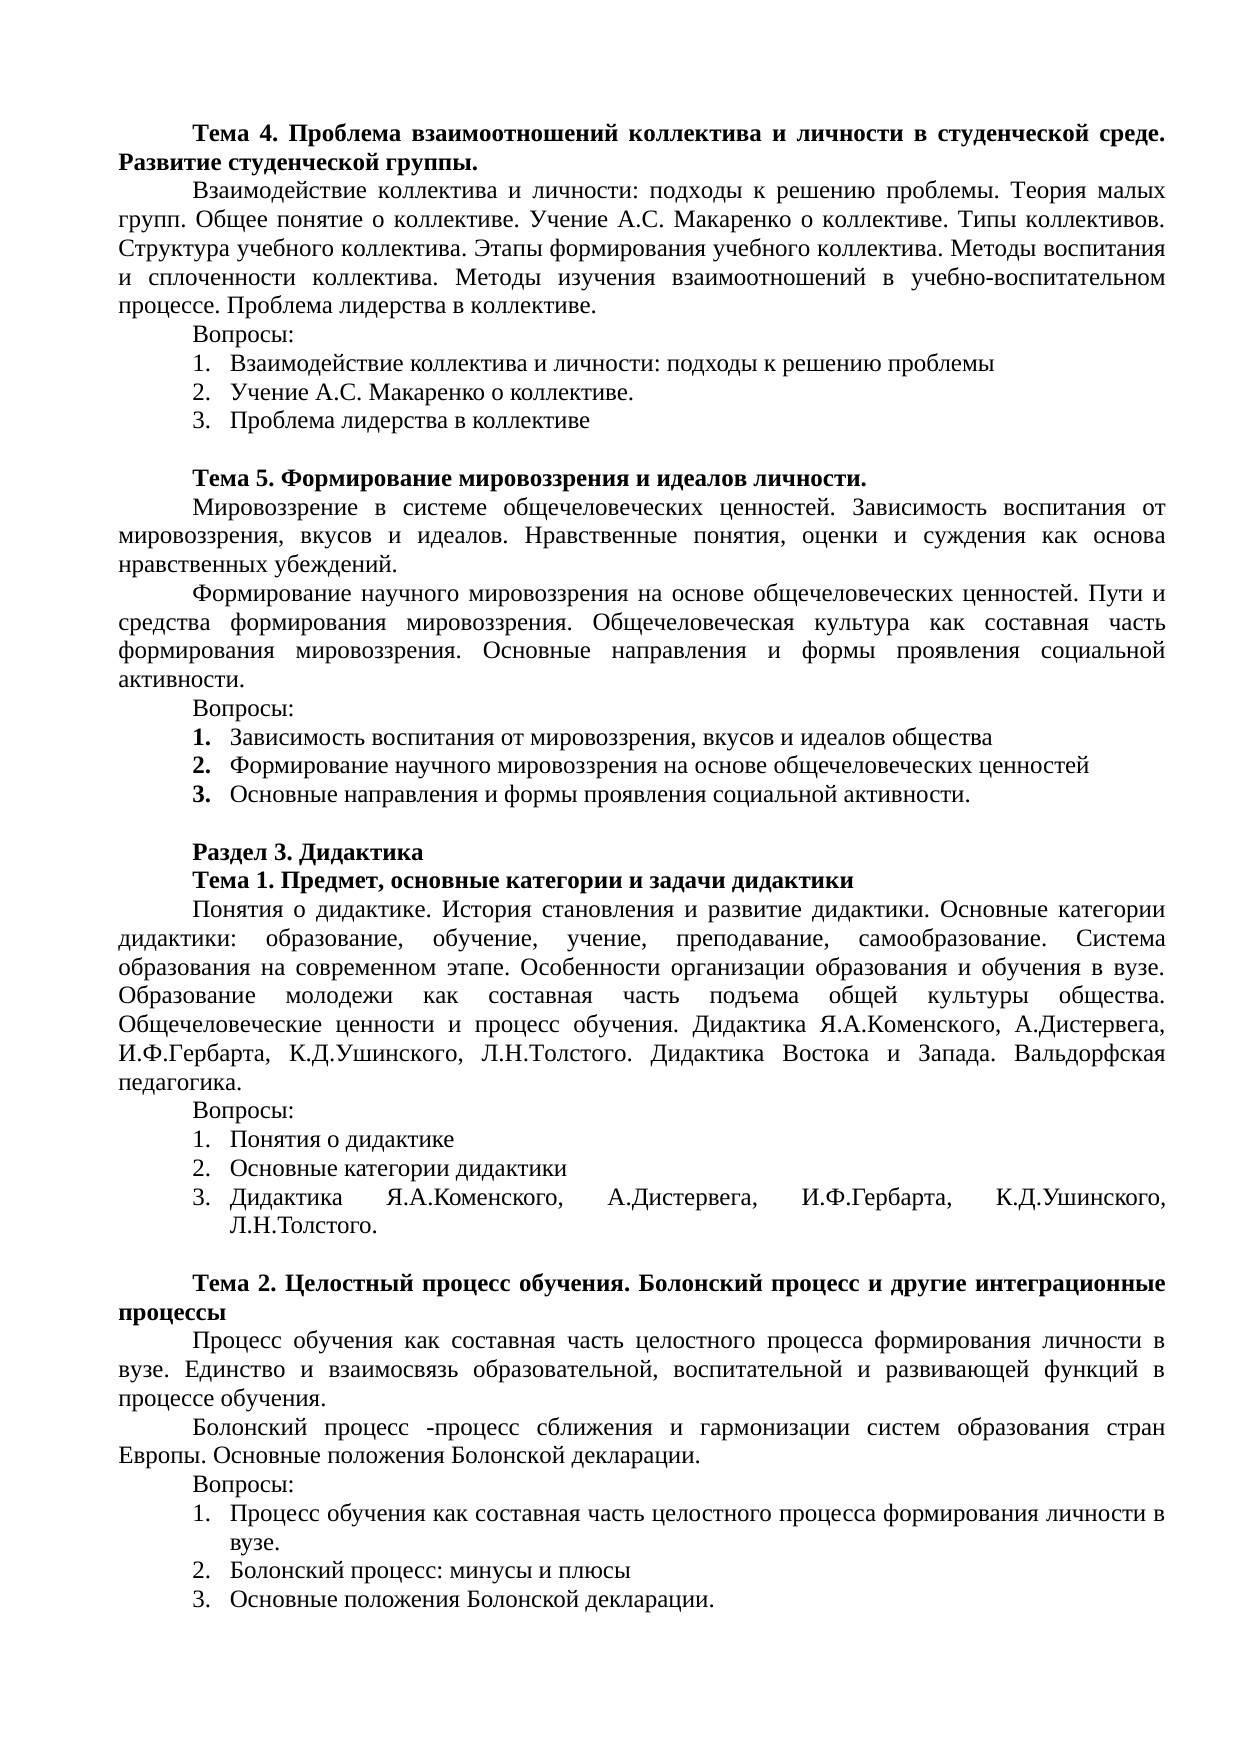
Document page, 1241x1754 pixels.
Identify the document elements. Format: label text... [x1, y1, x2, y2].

list Процесс обучения как составная часть целостного процесса формирования личности в вузе. [192, 1498, 1167, 1556]
text Тема 5. Формирование мировоззрения и идеалов личности. [118, 463, 1167, 492]
text Формирование научного мировоззрения на основе общечеловеческих ценностей. Пути и средства формирования мировоззрения. Общечеловеческая культура как составная часть формирования мировоззрения. Основные направления и формы проявления социальной активности. [118, 578, 1167, 693]
text Раздел 3. Дидактика [118, 837, 1167, 866]
text Тема 1. Предмет, основные категории и задачи дидактики [118, 866, 1167, 894]
list Учение А.С. Макаренко о коллективе. [192, 377, 1167, 406]
list Основные направления и формы проявления социальной активности. [192, 779, 1167, 808]
text Вопросы: [118, 1096, 1167, 1124]
list Понятия о дидактике [192, 1124, 1167, 1153]
list Основные категории дидактики [192, 1153, 1167, 1182]
text Тема 2. Целостный процесс обучения. Болонский процесс и другие интеграционные процессы [118, 1268, 1167, 1326]
list Взаимодействие коллектива и личности: подходы к решению проблемы [192, 348, 1167, 377]
text Взаимодействие коллектива и личности: подходы к решению проблемы. Теория малых групп. Общее понятие о коллективе. Учение А.С. Макаренко о коллективе. Типы коллективов. Структура учебного коллектива. Этапы формирования учебного коллектива. Методы воспитания и сплоченности коллектива. Методы изучения взаимоотношений в учебно-воспитательном процессе. Проблема лидерства в коллективе. [118, 176, 1167, 319]
text Вопросы: [118, 693, 1167, 722]
text Мировоззрение в системе общечеловеческих ценностей. Зависимость воспитания от мировоззрения, вкусов и идеалов. Нравственные понятия, оценки и суждения как основа нравственных убеждений. [118, 492, 1167, 578]
list Проблема лидерства в коллективе [192, 406, 1167, 434]
list Основные положения Болонской декларации. [192, 1584, 1167, 1613]
list Зависимость воспитания от мировоззрения, вкусов и идеалов общества [192, 722, 1167, 751]
text Болонский процесс -процесс сближения и гармонизации систем образования стран Европы. Основные положения Болонской декларации. [118, 1412, 1167, 1469]
text Понятия о дидактике. История становления и развитие дидактики. Основные категории дидактики: образование, обучение, учение, преподавание, самообразование. Система образования на современном этапе. Особенности организации образования и обучения в вузе. Образование молодежи как составная часть подъема общей культуры общества. Общечеловеческие ценности и процесс обучения. Дидактика Я.А.Коменского, А.Дистервега, И.Ф.Гербарта, К.Д.Ушинского, Л.Н.Толстого. Дидактика Востока и Запада. Вальдорфская педагогика. [118, 894, 1167, 1096]
list Формирование научного мировоззрения на основе общечеловеческих ценностей [192, 751, 1167, 779]
text Вопросы: [118, 1469, 1167, 1498]
text Вопросы: [118, 319, 1167, 348]
text Процесс обучения как составная часть целостного процесса формирования личности в вузе. Единство и взаимосвязь образовательной, воспитательной и развивающей функций в процессе обучения. [118, 1326, 1167, 1412]
list Дидактика Я.А.Коменского, А.Дистервега, И.Ф.Гербарта, К.Д.Ушинского, Л.Н.Толстого. [192, 1182, 1167, 1239]
text Тема 4. Проблема взаимоотношений коллектива и личности в студенческой среде. Развитие студенческой группы. [118, 118, 1167, 176]
list Болонский процесс: минусы и плюсы [192, 1556, 1167, 1584]
